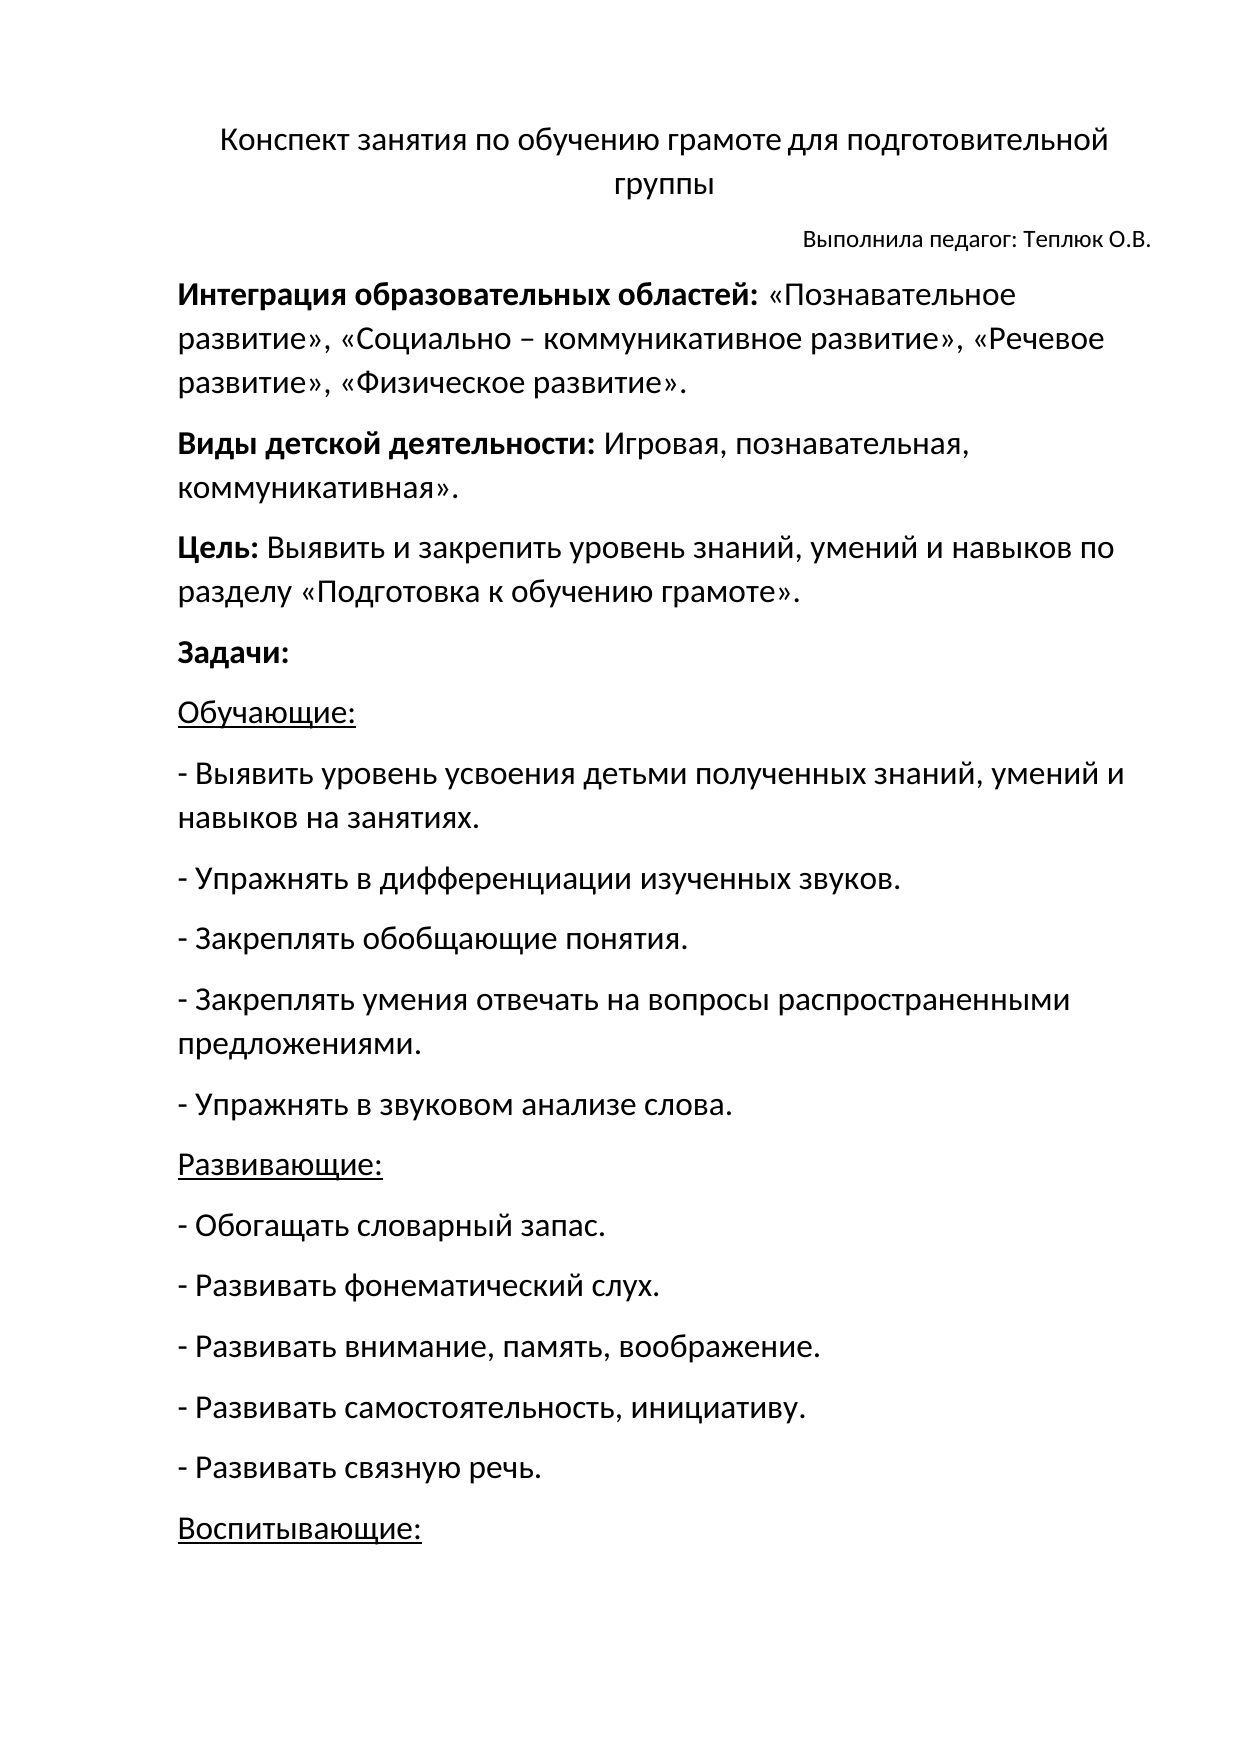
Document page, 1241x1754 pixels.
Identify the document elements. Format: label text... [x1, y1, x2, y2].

text - Выявить уровень усвоения детьми полученных знаний, умений и навыков на занятиях. [177, 752, 1152, 837]
text - Развивать самостоятельность, инициативу. [177, 1386, 1152, 1426]
text Развивающие: [177, 1143, 1152, 1184]
text - Упражнять в дифференциации изученных звуков. [177, 857, 1152, 897]
text Виды детской деятельности: Игровая, познавательная, коммуникативная». [177, 422, 1152, 506]
text - Упражнять в звуковом анализе слова. [177, 1082, 1152, 1123]
text Цель: Выявить и закрепить уровень знаний, умений и навыков по разделу «Подготовка к обучению грамоте». [177, 526, 1152, 611]
text - Закреплять умения отвечать на вопросы распространенными предложениями. [177, 978, 1152, 1063]
text Обучающие: [177, 691, 1152, 732]
text Интеграция образовательных областей: «Познавательное развитие», «Социально – коммуникативное развитие», «Речевое развитие», «Физическое развитие». [177, 273, 1152, 402]
text - Обогащать словарный запас. [177, 1204, 1152, 1244]
text - Закреплять обобщающие понятия. [177, 917, 1152, 958]
text Конспект занятия по обучению грамоте для подготовительной группы [177, 118, 1152, 203]
text - Развивать фонематический слух. [177, 1264, 1152, 1305]
text - Развивать внимание, память, воображение. [177, 1325, 1152, 1366]
text - Развивать связную речь. [177, 1446, 1152, 1487]
text Воспитывающие: [177, 1507, 1152, 1548]
text Задачи: [177, 631, 1152, 672]
text Выполнила педагог: Теплюк О.В. [177, 223, 1152, 253]
